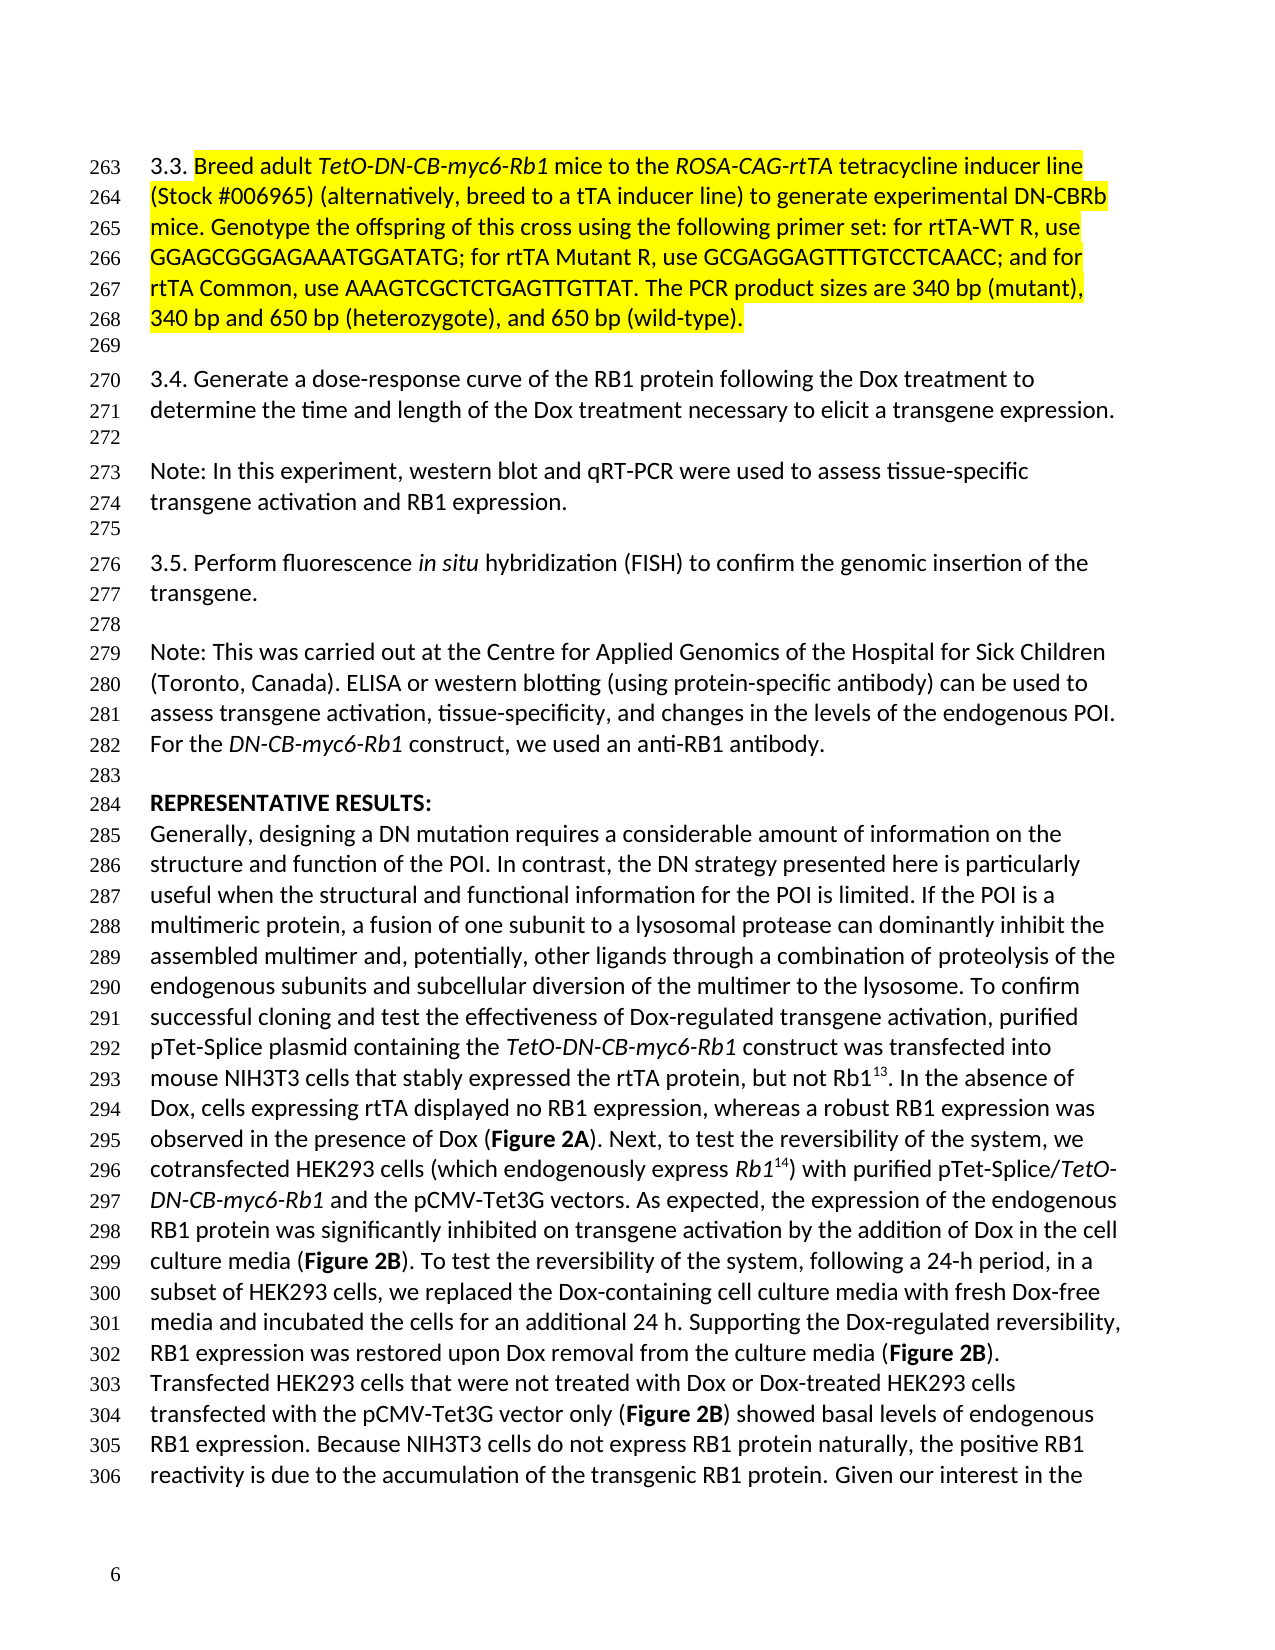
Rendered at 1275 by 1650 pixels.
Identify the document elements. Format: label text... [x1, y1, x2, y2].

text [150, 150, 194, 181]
text 3.4. Generate a dose-response curve of the RB1 protein following the Dox treatment to determine the time and length of the Dox treatment necessary to elicit a transgene expression. [150, 364, 1125, 425]
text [150, 818, 1125, 1489]
text Note: In this experiment, western blot and qRT-PCR were used to assess tissue-specific transgene activation and RB1 expression. [150, 455, 1125, 516]
text 3.3. Breed adult TetO-DN-CB-myc6-Rb1 mice to the ROSA-CAG-rtTA tetracycline inducer line (Stock #006965) (alternatively, breed to a tTA inducer line) to generate experimental DN-CBRb mice. Genotype the offspring of this cross using the following primer set: for rtTA-WT R, use GGAGCGGGAGAAATGGATATG; for rtTA Mutant R, use GCGAGGAGTTTGTCCTCAACC; and for rtTA Common, use AAAGTCGCTCTGAGTTGTTAT. The PCR product sizes are 340 bp (mutant), 340 bp and 650 bp (heterozygote), and 650 bp (wild-type). [744, 150, 1125, 333]
text Note: This was carried out at the Centre for Applied Genomics of the Hospital for Sick Children (Toronto, Canada). ELISA or western blotting (using protein-specific antibody) can be used to assess transgene activation, tissue-specificity, and changes in the levels of the endogenous POI. For the DN-CB-myc6-Rb1 construct, we used an anti-RB1 antibody. [150, 637, 1125, 759]
text REPRESENTATIVE RESULTS: [150, 787, 1125, 818]
text 3.5. Perform fluorescence in situ hybridization (FISH) to confirm the genomic insertion of the transgene. [150, 547, 1125, 608]
